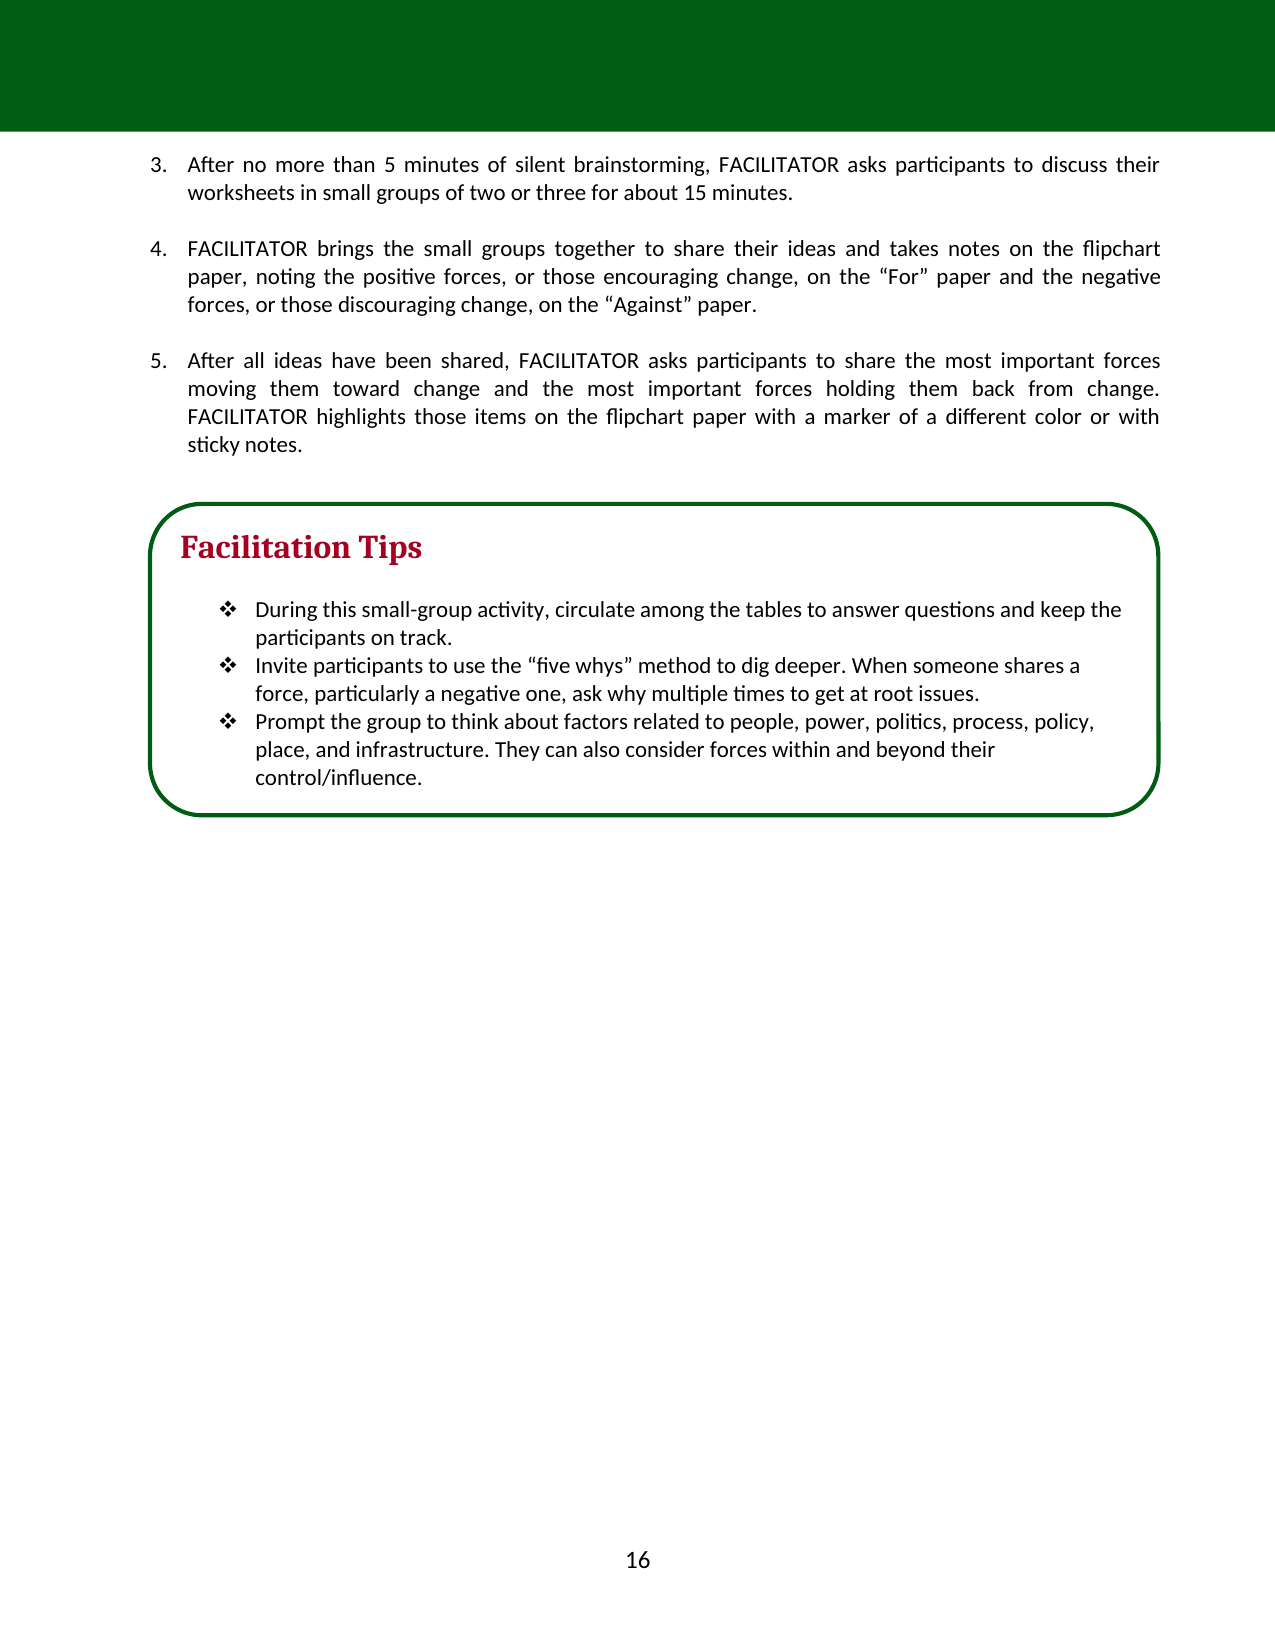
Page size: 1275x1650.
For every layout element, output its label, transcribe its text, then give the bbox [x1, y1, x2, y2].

list After all ideas have been shared, FACILITATOR asks participants to share the most important forces moving them toward change and the most important forces holding them back from change. FACILITATOR highlights those items on the flipchart paper with a marker of a different color or with sticky notes. [150, 346, 1162, 458]
list After no more than 5 minutes of silent brainstorming, FACILITATOR asks participants to discuss their worksheets in small groups of two or three for about 15 minutes. [150, 150, 1162, 206]
list FACILITATOR brings the small groups together to share their ideas and takes notes on the flipchart paper, noting the positive forces, or those encouraging change, on the “For” paper and the negative forces, or those discouraging change, on the “Against” paper. [150, 234, 1162, 318]
